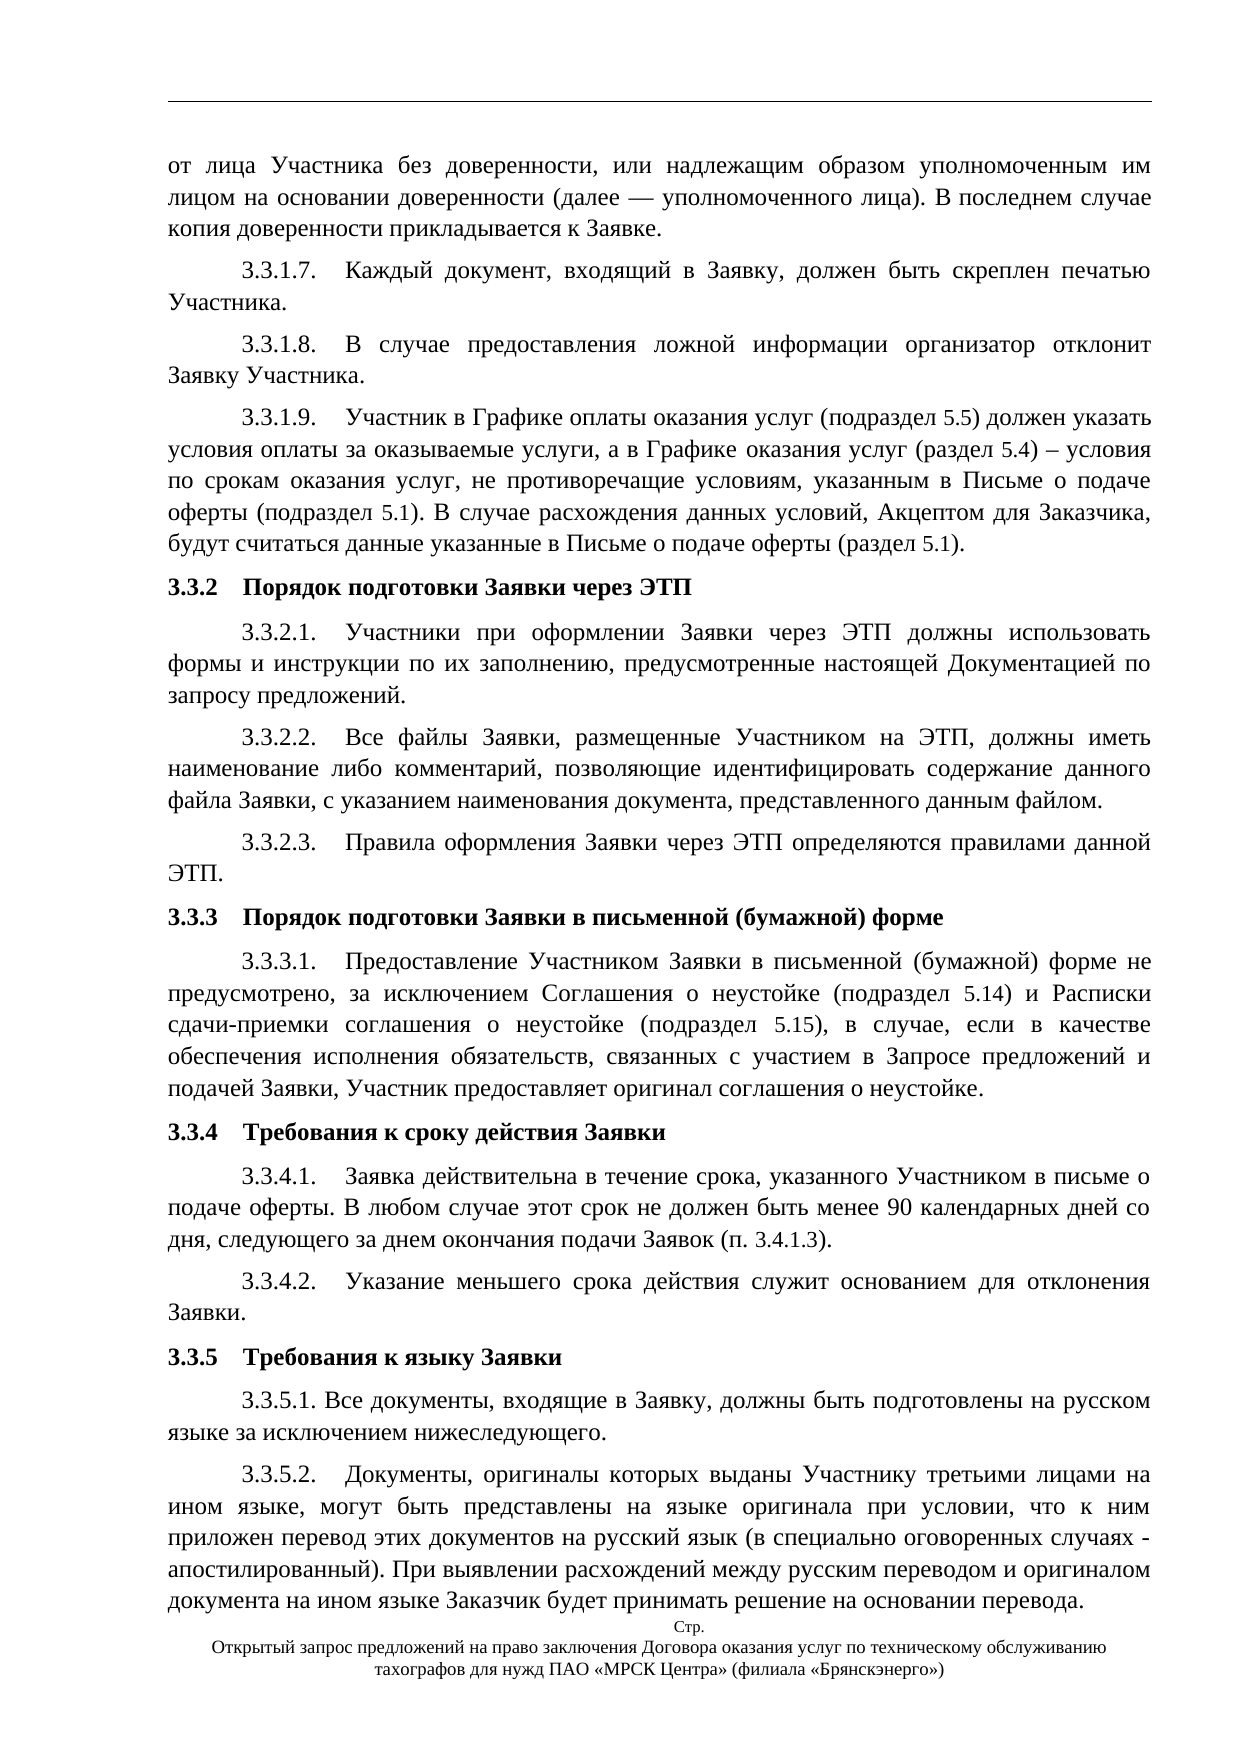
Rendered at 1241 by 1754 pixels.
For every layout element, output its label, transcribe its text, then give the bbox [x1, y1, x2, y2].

list Документы, оригиналы которых выданы Участнику третьими лицами на ином языке, могут быть представлены на языке оригинала при условии, что к ним приложен перевод этих документов на русский язык (в специально оговоренных случаях - апостилированный). При выявлении расхождений между русским переводом и оригиналом документа на ином языке Заказчик будет принимать решение на основании перевода. [168, 1459, 1152, 1614]
subtitle Порядок подготовки Заявки через ЭТП [168, 572, 1152, 601]
subtitle Требования к языку Заявки [168, 1342, 1152, 1370]
text 3.3.5.1. Все документы, входящие в Заявку, должны быть подготовлены на русском языке за исключением нижеследующего. [168, 1386, 1152, 1446]
list Участник в Графике оплаты оказания услуг (подраздел 5.5) должен указать условия оплаты за оказываемые услуги, а в Графике оказания услуг (раздел 5.4) – условия по срокам оказания услуг, не противоречащие условиям, указанным в Письме о подаче оферты (подраздел 5.1). В случае расхождения данных условий, Акцептом для Заказчика, будут считаться данные указанные в Письме о подаче оферты (раздел 5.1). [168, 402, 1152, 557]
list В случае предоставления ложной информации организатор отклонит Заявку Участника. [168, 329, 1152, 389]
list Каждый документ, входящий в Заявку, должен быть скреплен печатью Участника. [168, 255, 1152, 315]
list Заявка действительна в течение срока, указанного Участником в письме о подаче оферты. В любом случае этот срок не должен быть менее 90 календарных дней со дня, следующего за днем окончания подачи Заявок (п. 3.4.1.3). [168, 1161, 1151, 1253]
subtitle Порядок подготовки Заявки в письменной (бумажной) форме [168, 902, 1152, 931]
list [168, 150, 1152, 242]
list Участники при оформлении Заявки через ЭТП должны использовать формы и инструкции по их заполнению, предусмотренные настоящей Документацией по запросу предложений. [168, 617, 1152, 708]
list Правила оформления Заявки через ЭТП определяются правилами данной ЭТП. [168, 827, 1152, 887]
subtitle Требования к сроку действия Заявки [168, 1117, 1152, 1146]
list Указание меньшего срока действия служит основанием для отклонения Заявки. [168, 1266, 1151, 1326]
list Все файлы Заявки, размещенные Участником на ЭТП, должны иметь наименование либо комментарий, позволяющие идентифицировать содержание данного файла Заявки, с указанием наименования документа, представленного данным файлом. [168, 722, 1152, 813]
list Предоставление Участником Заявки в письменной (бумажной) форме не предусмотрено, за исключением Соглашения о неустойке (подраздел 5.14) и Расписки сдачи-приемки соглашения о неустойке (подраздел 5.15), в случае, если в качестве обеспечения исполнения обязательств, связанных с участием в Запросе предложений и подачей Заявки, Участник предоставляет оригинал соглашения о неустойке. [168, 946, 1152, 1101]
